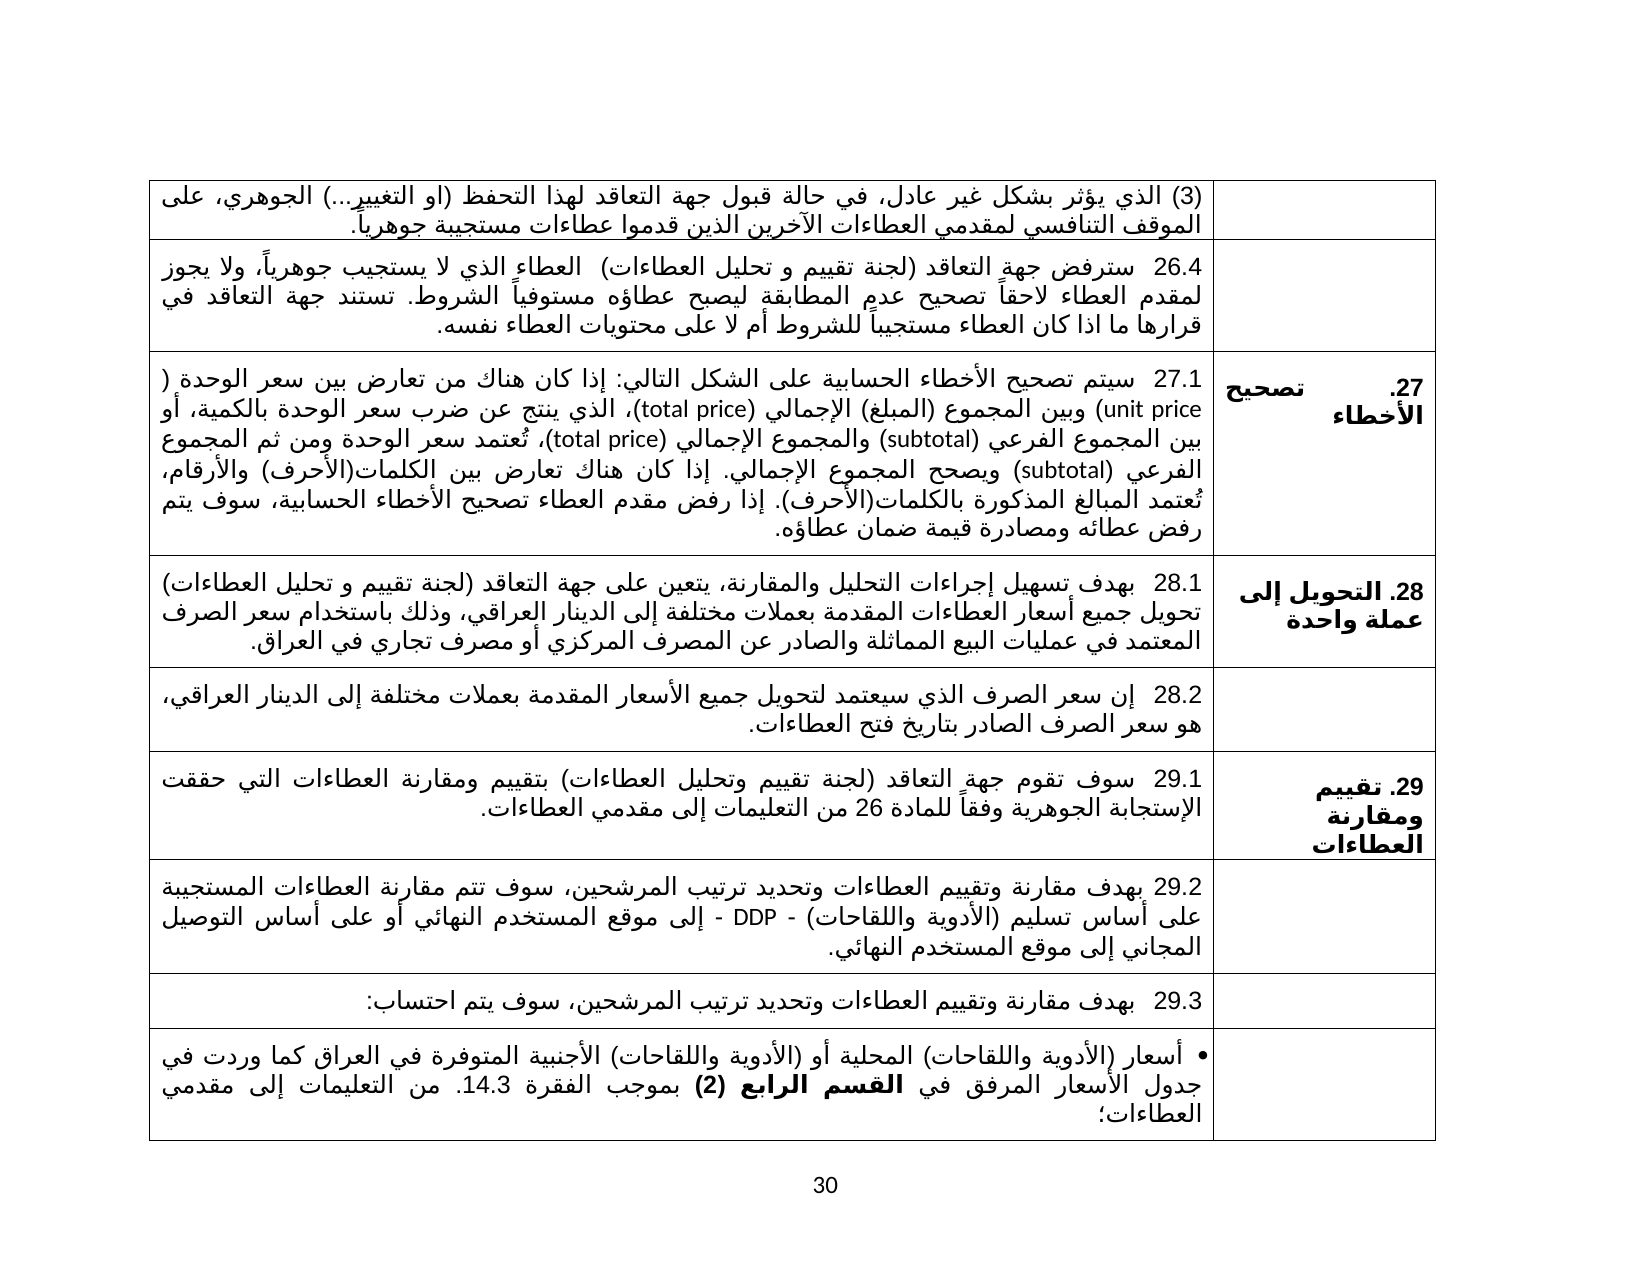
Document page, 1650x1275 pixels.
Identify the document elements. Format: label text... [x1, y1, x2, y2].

table_cell 26.4 سترفض جهة التعاقد (لجنة تقييم و تحليل العطاءات) العطاء الذي لا يستجيب جوهرياً، ولا يجوز لمقدم العطاء لاحقاً تصحيح عدم المطابقة ليصبح عطاؤه مستوفياً الشروط. تستند جهة التعاقد في قرارها ما اذا كان العطاء مستجيباً للشروط أم لا على محتويات العطاء نفسه. [150, 240, 1213, 351]
table_cell 29.3 بهدف مقارنة وتقييم العطاءات وتحديد ترتيب المرشحين، سوف يتم احتساب: [150, 974, 1213, 1027]
table_cell (3) الذي يؤثر بشكل غير عادل، في حالة قبول جهة التعاقد لهذا التحفظ (او التغيير...) الجوهري، على الموقف التنافسي لمقدمي العطاءات الآخرين الذين قدموا عطاءات مستجيبة جوهرياً. [150, 181, 1213, 238]
table_cell [1214, 668, 1435, 751]
table_cell 29. تقييم ومقارنة العطاءات [1214, 752, 1435, 859]
table_cell 28. التحويل إلى عملة واحدة [1214, 556, 1435, 667]
table_cell 27.1 سيتم تصحيح الأخطاء الحسابية على الشكل التالي: إذا كان هناك من تعارض بين سعر الوحدة (unit price) وبين المجموع (المبلغ) الإجمالي (total price)، الذي ينتج عن ضرب سعر الوحدة بالكمية، أو بين المجموع الفرعي (subtotal) والمجموع الإجمالي (total price)، تُعتمد سعر الوحدة ومن ثم المجموع الفرعي (subtotal) ويصحح المجموع الإجمالي. إذا كان هناك تعارض بين الكلمات(الأحرف) والأرقام، تُعتمد المبالغ المذكورة بالكلمات(الأحرف). إذا رفض مقدم العطاء تصحيح الأخطاء الحسابية، سوف يتم رفض عطائه ومصادرة قيمة ضمان عطاؤه. [150, 352, 1213, 555]
table_cell [1214, 860, 1435, 973]
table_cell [150, 1029, 1213, 1140]
table_cell [1214, 1029, 1435, 1140]
table_cell 28.1 بهدف تسهيل إجراءات التحليل والمقارنة، يتعين على جهة التعاقد (لجنة تقييم و تحليل العطاءات) تحويل جميع أسعار العطاءات المقدمة بعملات مختلفة إلى الدينار العراقي، وذلك باستخدام سعر الصرف المعتمد في عمليات البيع المماثلة والصادر عن المصرف المركزي أو مصرف تجاري في العراق. [150, 556, 1213, 667]
table_cell [1214, 974, 1435, 1027]
table_cell 27. تصحيح الأخطاء [1214, 352, 1435, 555]
table_cell [1214, 240, 1435, 351]
table_cell 28.2 إن سعر الصرف الذي سيعتمد لتحويل جميع الأسعار المقدمة بعملات مختلفة إلى الدينار العراقي، هو سعر الصرف الصادر بتاريخ فتح العطاءات. [150, 668, 1213, 751]
table_cell [1214, 181, 1435, 238]
table_cell 29.2 بهدف مقارنة وتقييم العطاءات وتحديد ترتيب المرشحين، سوف تتم مقارنة العطاءات المستجيبة على أساس تسليم (الأدوية واللقاحات) - DDP - إلى موقع المستخدم النهائي أو على أساس التوصيل المجاني إلى موقع المستخدم النهائي. [150, 860, 1213, 973]
table_cell 29.1 سوف تقوم جهة التعاقد (لجنة تقييم وتحليل العطاءات) بتقييم ومقارنة العطاءات التي حققت الإستجابة الجوهرية وفقاً للمادة 26 من التعليمات إلى مقدمي العطاءات. [150, 752, 1213, 859]
